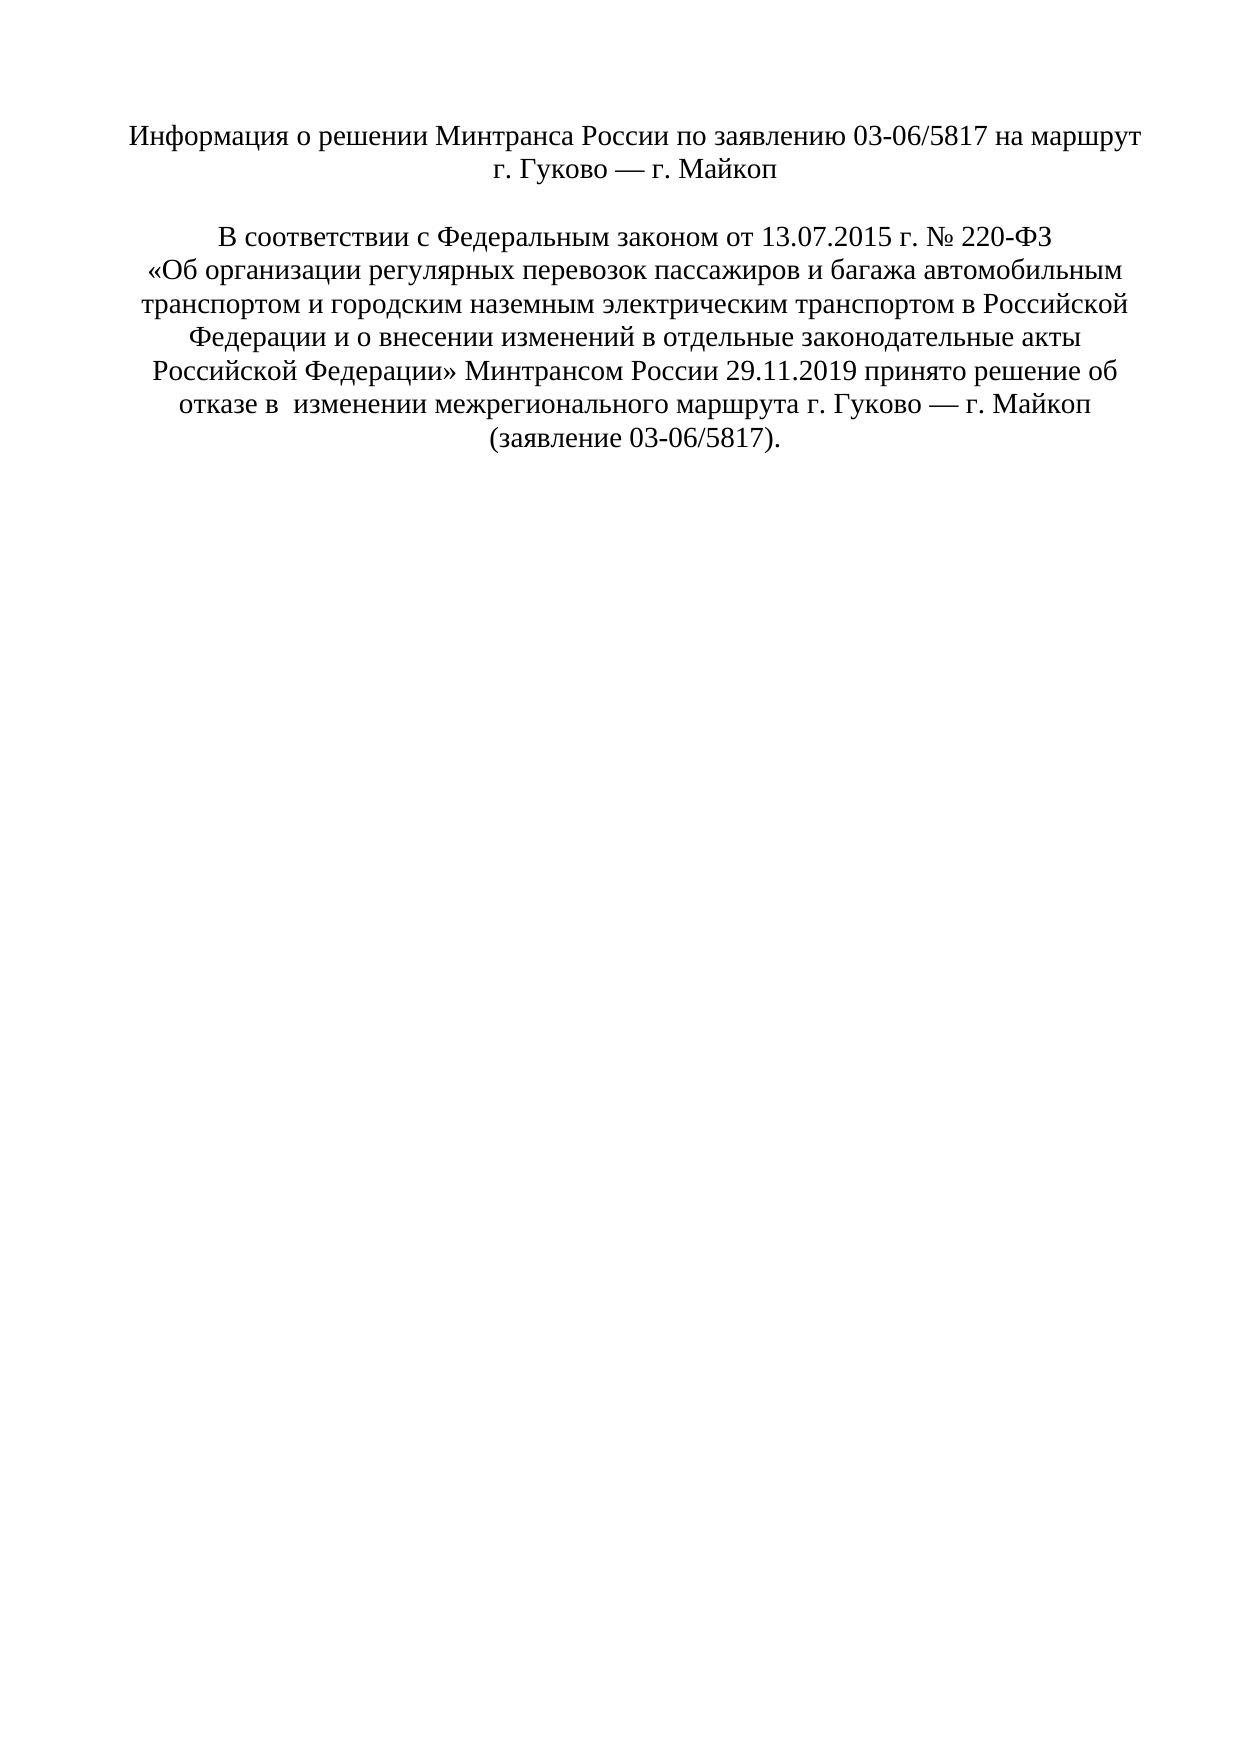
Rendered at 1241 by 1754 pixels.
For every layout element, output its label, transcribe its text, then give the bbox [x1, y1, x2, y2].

text Информация о решении Минтранса России по заявлению 03-06/5817 на маршрут г. Гуково — г. Майкоп [118, 118, 1152, 185]
text В соответствии с Федеральным законом от 13.07.2015 г. № 220-ФЗ «Об организации регулярных перевозок пассажиров и багажа автомобильным транспортом и городским наземным электрическим транспортом в Российской Федерации и о внесении изменений в отдельные законодательные акты Российской Федерации» Минтрансом России 29.11.2019 принято решение об отказе в изменении межрегионального маршрута г. Гуково — г. Майкоп (заявление 03-06/5817). [118, 219, 1152, 453]
